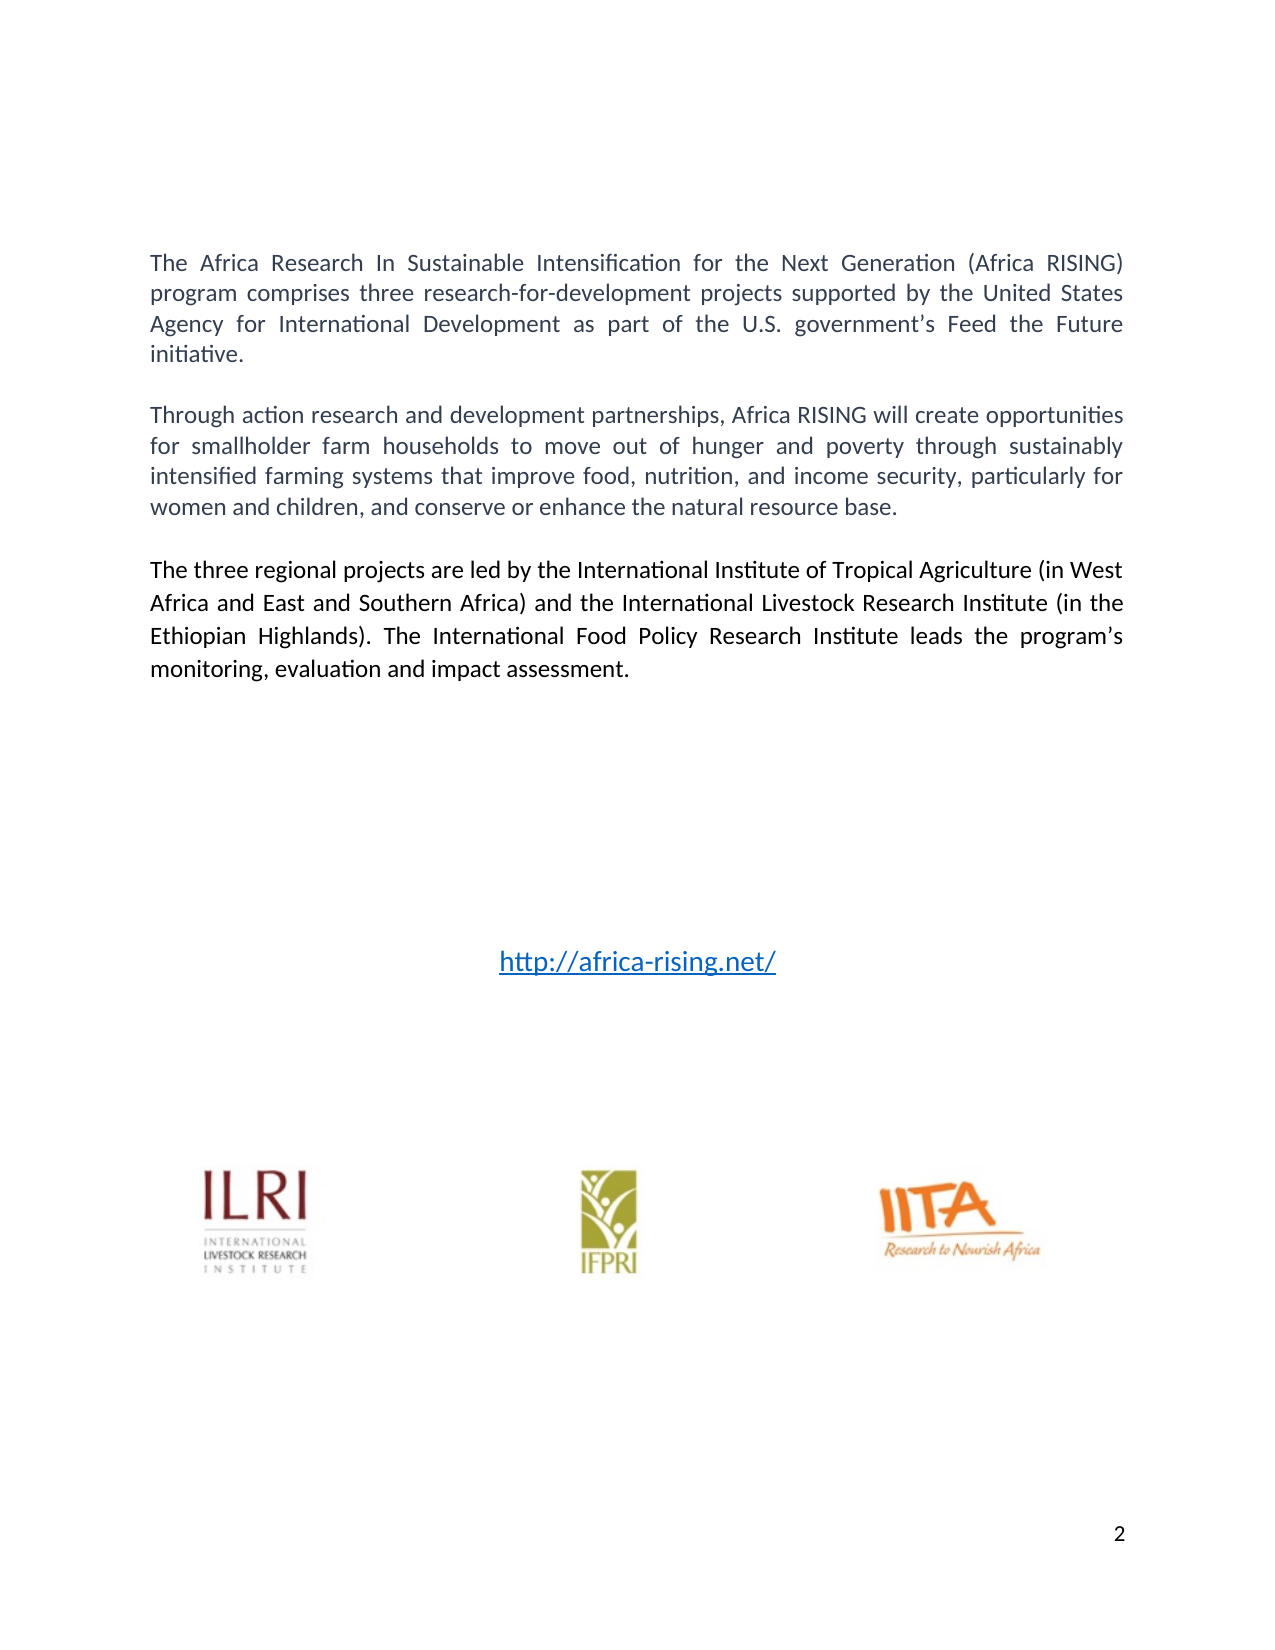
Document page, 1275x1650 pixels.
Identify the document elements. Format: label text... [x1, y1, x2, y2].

text The Africa Research In Sustainable Intensification for the Next Generation (Africa RISING) program comprises three research-for-development projects supported by the United States Agency for International Development as part of the U.S. government’s Feed the Future initiative. [150, 247, 1125, 369]
text The three regional projects are led by the International Institute of Tropical Agriculture (in West Africa and East and Southern Africa) and the International Livestock Research Institute (in the Ethiopian Highlands). The International Food Policy Research Institute leads the program’s monitoring, evaluation and impact assessment. [150, 521, 1125, 683]
text http://africa-rising.net/ [150, 943, 1125, 978]
picture [198, 1165, 1047, 1280]
table_header [139, 1165, 1106, 1299]
text Through action research and development partnerships, Africa RISING will create opportunities for smallholder farm households to move out of hunger and poverty through sustainably intensified farming systems that improve food, nutrition, and income security, particularly for women and children, and conserve or enhance the natural resource base. [150, 399, 1125, 521]
